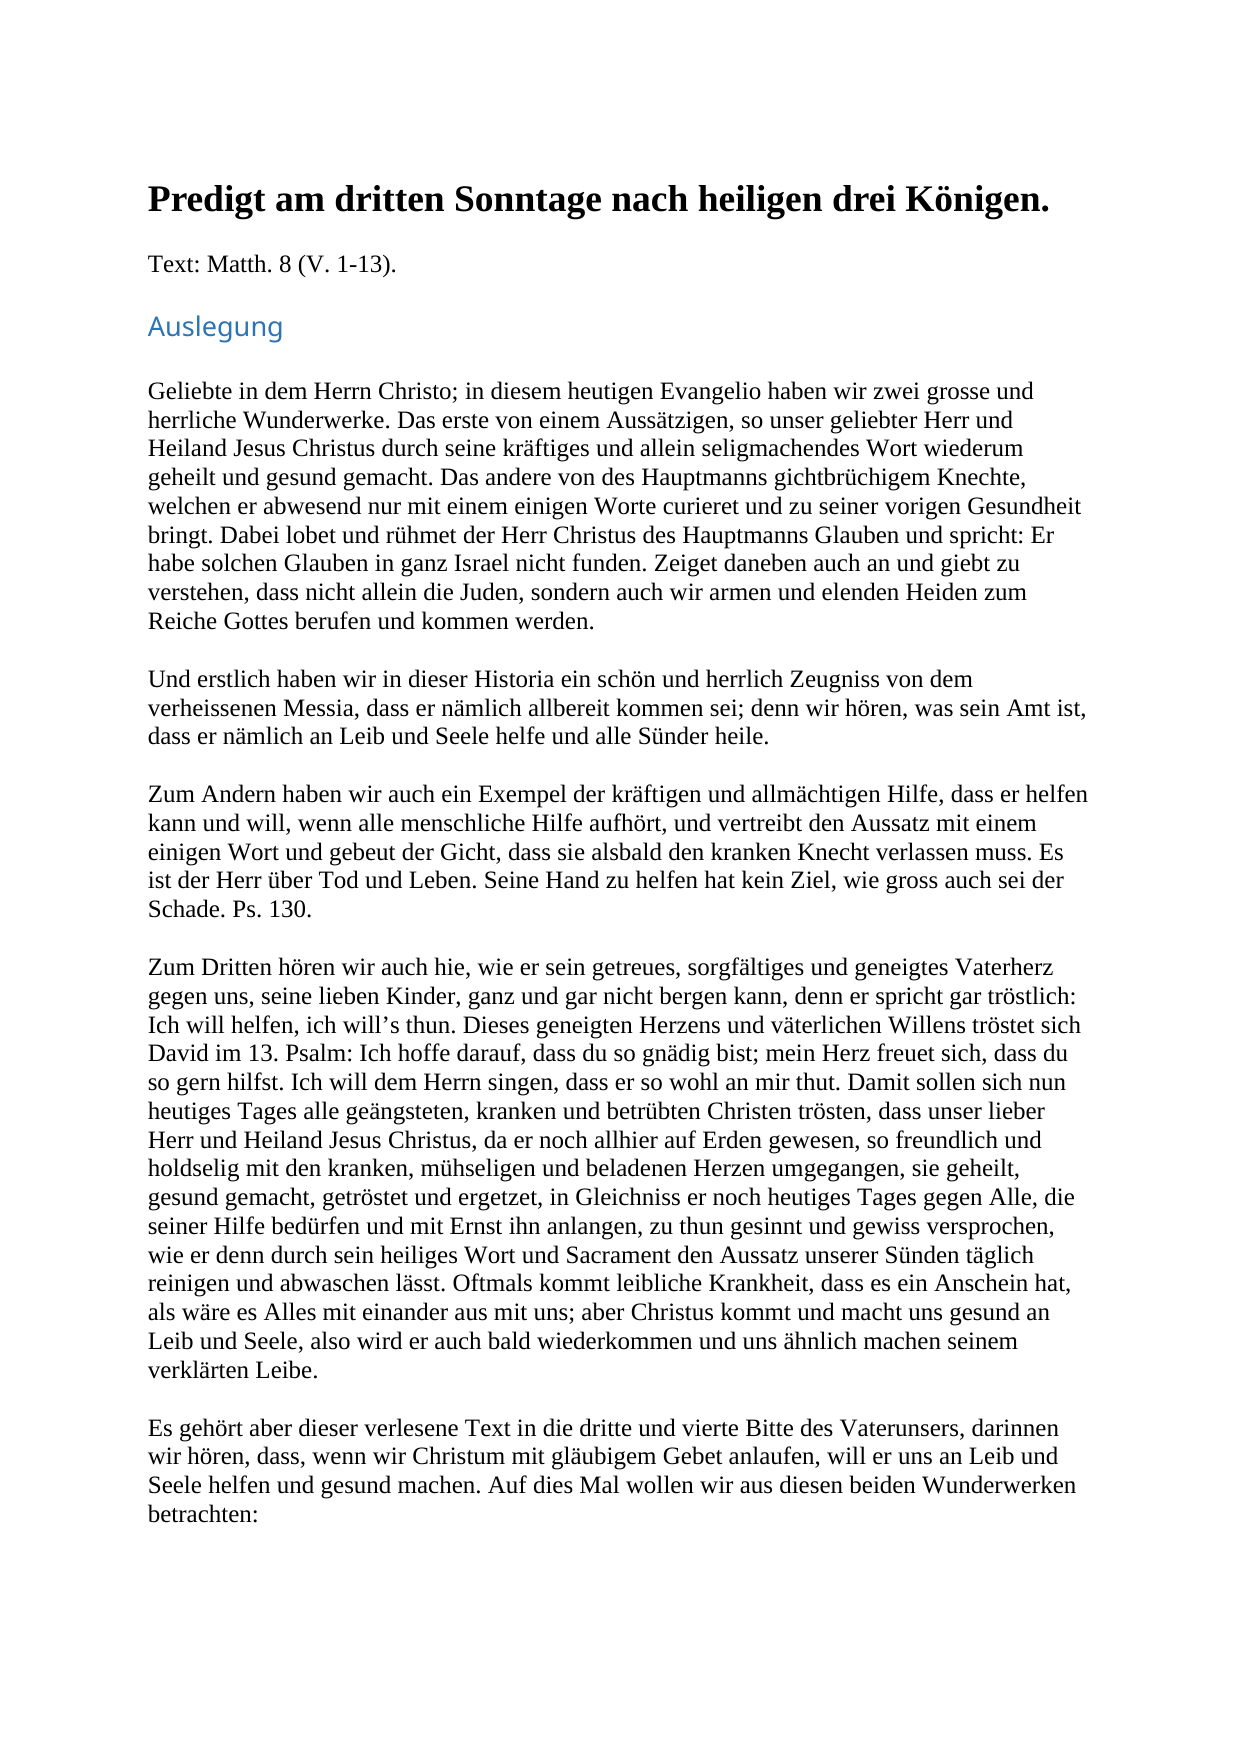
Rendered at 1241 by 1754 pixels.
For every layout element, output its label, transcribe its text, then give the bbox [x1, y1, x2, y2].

subtitle Auslegung [148, 307, 1093, 344]
subtitle Predigt am dritten Sonntage nach heiligen drei Königen. [148, 177, 1093, 220]
text Text: Matth. 8 (V. 1-13). [148, 249, 1093, 278]
text Und erstlich haben wir in dieser Historia ein schön und herrlich Zeugniss von dem verheissenen Messia, dass er nämlich allbereit kommen sei; denn wir hören, was sein Amt ist, dass er nämlich an Leib und Seele helfe und alle Sünder heile. [148, 664, 1093, 750]
text Geliebte in dem Herrn Christo; in diesem heutigen Evangelio haben wir zwei grosse und herrliche Wunderwerke. Das erste von einem Aussätzigen, so unser geliebter Herr und Heiland Jesus Christus durch seine kräftiges und allein seligmachendes Wort wiederum geheilt und gesund gemacht. Das andere von des Hauptmanns gichtbrüchigem Knechte, welchen er abwesend nur mit einem einigen Worte curieret und zu seiner vorigen Gesundheit bringt. Dabei lobet und rühmet der Herr Christus des Hauptmanns Glauben und spricht: Er habe solchen Glauben in ganz Israel nicht funden. Zeiget daneben auch an und giebt zu verstehen, dass nicht allein die Juden, sondern auch wir armen und elenden Heiden zum Reiche Gottes berufen und kommen werden. [148, 376, 1093, 635]
text Es gehört aber dieser verlesene Text in die dritte und vierte Bitte des Vaterunsers, darinnen wir hören, dass, wenn wir Christum mit gläubigem Gebet anlaufen, will er uns an Leib und Seele helfen und gesund machen. Auf dies Mal wollen wir aus diesen beiden Wunderwerken betrachten: [148, 1413, 1093, 1528]
text Zum Dritten hören wir auch hie, wie er sein getreues, sorgfältiges und geneigtes Vaterherz gegen uns, seine lieben Kinder, ganz und gar nicht bergen kann, denn er spricht gar tröstlich: Ich will helfen, ich will’s thun. Dieses geneigten Herzens und väterlichen Willens tröstet sich David im 13. Psalm: Ich hoffe darauf, dass du so gnädig bist; mein Herz freuet sich, dass du so gern hilfst. Ich will dem Herrn singen, dass er so wohl an mir thut. Damit sollen sich nun heutiges Tages alle geängsteten, kranken und betrübten Christen trösten, dass unser lieber Herr und Heiland Jesus Christus, da er noch allhier auf Erden gewesen, so freundlich und holdselig mit den kranken, mühseligen und beladenen Herzen umgegangen, sie geheilt, gesund gemacht, getröstet und ergetzet, in Gleichniss er noch heutiges Tages gegen Alle, die seiner Hilfe bedürfen und mit Ernst ihn anlangen, zu thun gesinnt und gewiss versprochen, wie er denn durch sein heiliges Wort und Sacrament den Aussatz unserer Sünden täglich reinigen und abwaschen lässt. Oftmals kommt leibliche Krankheit, dass es ein Anschein hat, als wäre es Alles mit einander aus mit uns; aber Christus kommt und macht uns gesund an Leib und Seele, also wird er auch bald wiederkommen und uns ähnlich machen seinem verklärten Leibe. [148, 952, 1093, 1383]
text Zum Andern haben wir auch ein Exempel der kräftigen und allmächtigen Hilfe, dass er helfen kann und will, wenn alle menschliche Hilfe aufhört, und vertreibt den Aussatz mit einem einigen Wort und gebeut der Gicht, dass sie alsbald den kranken Knecht verlassen muss. Es ist der Herr über Tod und Leben. Seine Hand zu helfen hat kein Ziel, wie gross auch sei der Schade. Ps. 130. [148, 779, 1093, 923]
